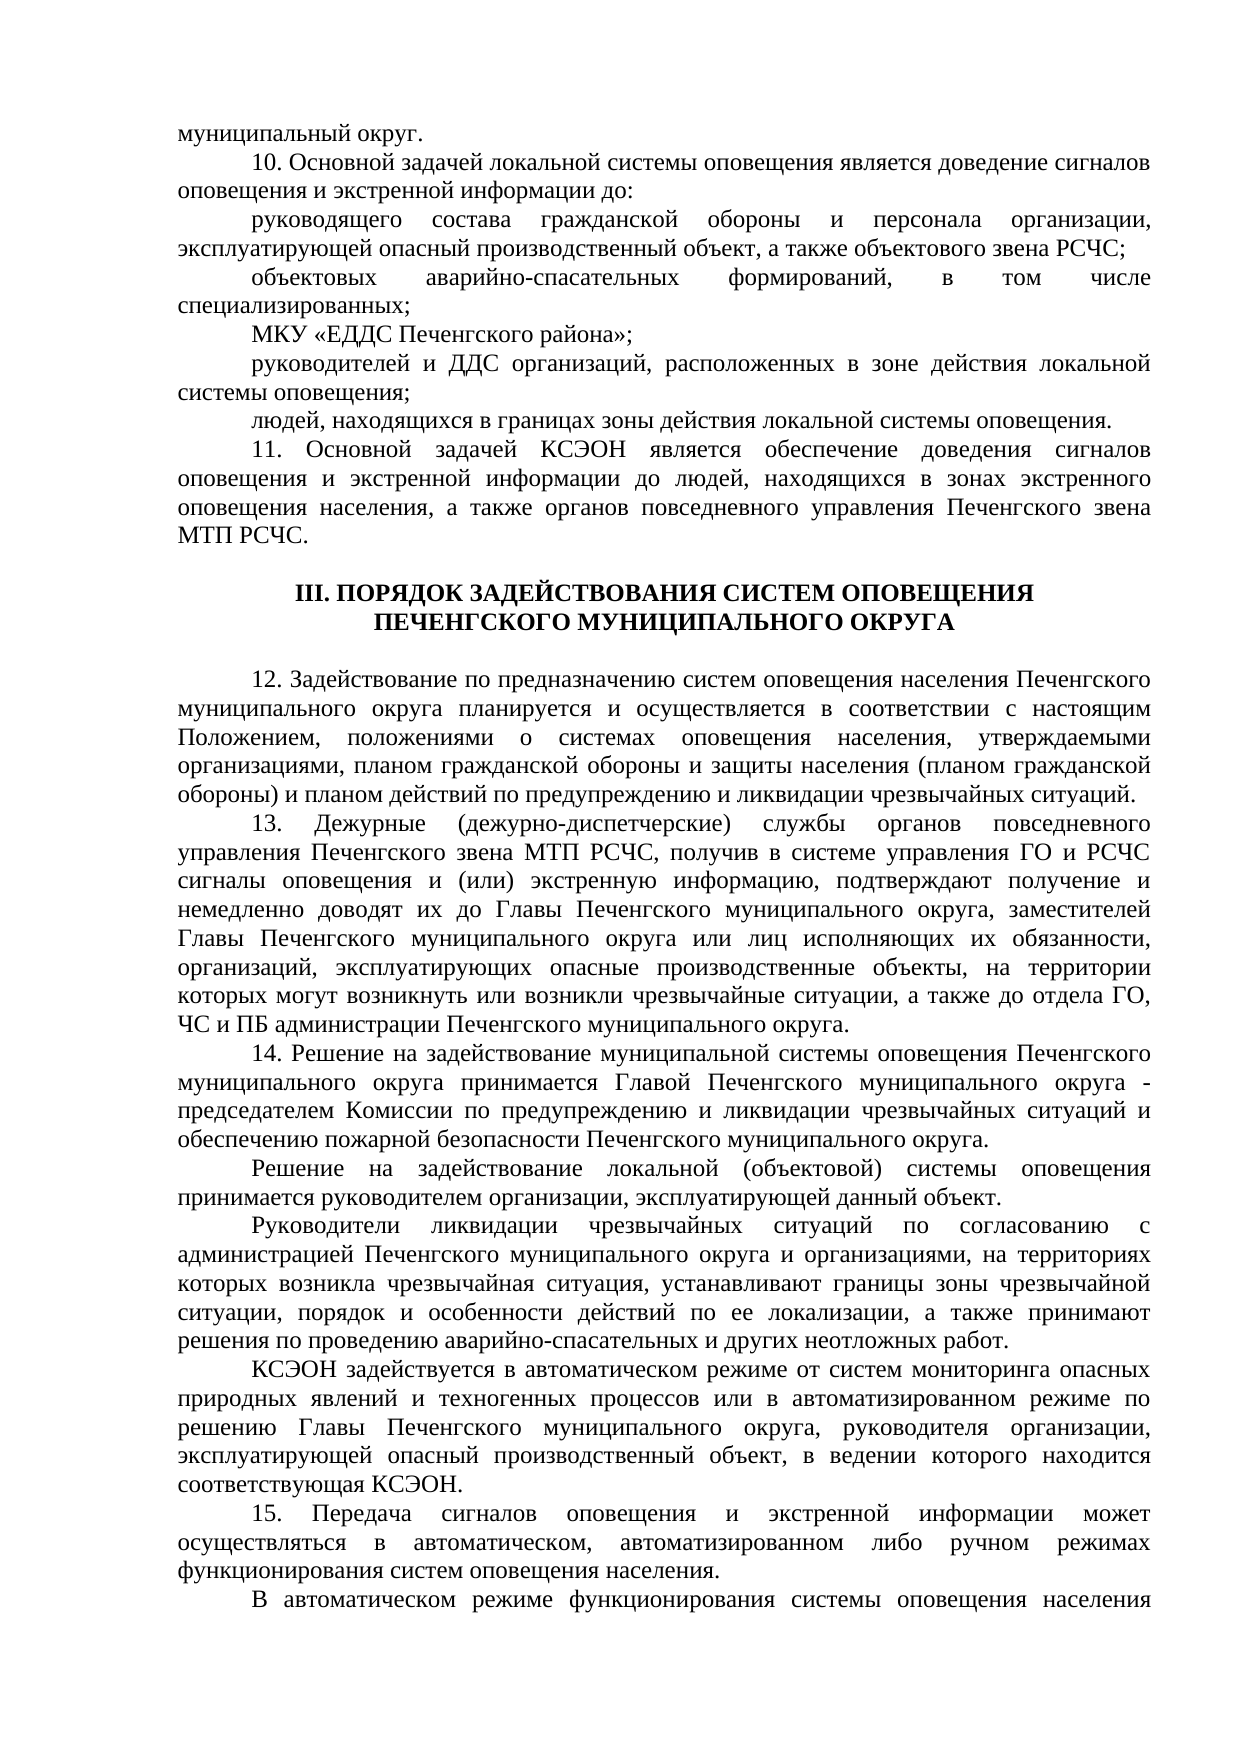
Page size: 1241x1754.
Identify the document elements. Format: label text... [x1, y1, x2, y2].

text 14. Решение на задействование муниципальной системы оповещения Печенгского муниципального округа принимается Главой Печенгского муниципального округа - председателем Комиссии по предупреждению и ликвидации чрезвычайных ситуаций и обеспечению пожарной безопасности Печенгского муниципального округа. [177, 1038, 1152, 1153]
text МКУ «ЕДДС Печенгского района»; [177, 319, 1152, 348]
text 12. Задействование по предназначению систем оповещения населения Печенгского муниципального округа планируется и осуществляется в соответствии с настоящим Положением, положениями о системах оповещения населения, утверждаемыми организациями, планом гражданской обороны и защиты населения (планом гражданской обороны) и планом действий по предупреждению и ликвидации чрезвычайных ситуаций. [177, 664, 1152, 808]
text людей, находящихся в границах зоны действия локальной системы оповещения. [177, 406, 1152, 434]
text ПЕЧЕНГСКОГО МУНИЦИПАЛЬНОГО ОКРУГА [177, 607, 1152, 636]
text руководящего состава гражданской обороны и персонала организации, эксплуатирующей опасный производственный объект, а также объектового звена РСЧС; [177, 204, 1152, 262]
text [177, 118, 1152, 147]
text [177, 1584, 1152, 1613]
text руководителей и ДДС организаций, расположенных в зоне действия локальной системы оповещения; [177, 348, 1152, 406]
text III. ПОРЯДОК ЗАДЕЙСТВОВАНИЯ СИСТЕМ ОПОВЕЩЕНИЯ [177, 578, 1152, 607]
text 10. Основной задачей локальной системы оповещения является доведение сигналов оповещения и экстренной информации до: [177, 147, 1152, 204]
text 13. Дежурные (дежурно-диспетчерские) службы органов повседневного управления Печенгского звена МТП РСЧС, получив в системе управления ГО и РСЧС сигналы оповещения и (или) экстренную информацию, подтверждают получение и немедленно доводят их до Главы Печенгского муниципального округа, заместителей Главы Печенгского муниципального округа или лиц исполняющих их обязанности, организаций, эксплуатирующих опасные производственные объекты, на территории которых могут возникнуть или возникли чрезвычайные ситуации, а также до отдела ГО, ЧС и ПБ администрации Печенгского муниципального округа. [177, 808, 1152, 1038]
text 15. Передача сигналов оповещения и экстренной информации может осуществляться в автоматическом, автоматизированном либо ручном режимах функционирования систем оповещения населения. [177, 1498, 1152, 1584]
text 11. Основной задачей КСЭОН является обеспечение доведения сигналов оповещения и экстренной информации до людей, находящихся в зонах экстренного оповещения населения, а также органов повседневного управления Печенгского звена МТП РСЧС. [177, 434, 1152, 549]
text Решение на задействование локальной (объектовой) системы оповещения принимается руководителем организации, эксплуатирующей данный объект. [177, 1153, 1152, 1211]
text КСЭОН задействуется в автоматическом режиме от систем мониторинга опасных природных явлений и техногенных процессов или в автоматизированном режиме по решению Главы Печенгского муниципального округа, руководителя организации, эксплуатирующей опасный производственный объект, в ведении которого находится соответствующая КСЭОН. [177, 1354, 1152, 1498]
text объектовых аварийно-спасательных формирований, в том числе специализированных; [177, 262, 1152, 319]
text Руководители ликвидации чрезвычайных ситуаций по согласованию с администрацией Печенгского муниципального округа и организациями, на территориях которых возникла чрезвычайная ситуация, устанавливают границы зоны чрезвычайной ситуации, порядок и особенности действий по ее локализации, а также принимают решения по проведению аварийно-спасательных и других неотложных работ. [177, 1211, 1152, 1354]
